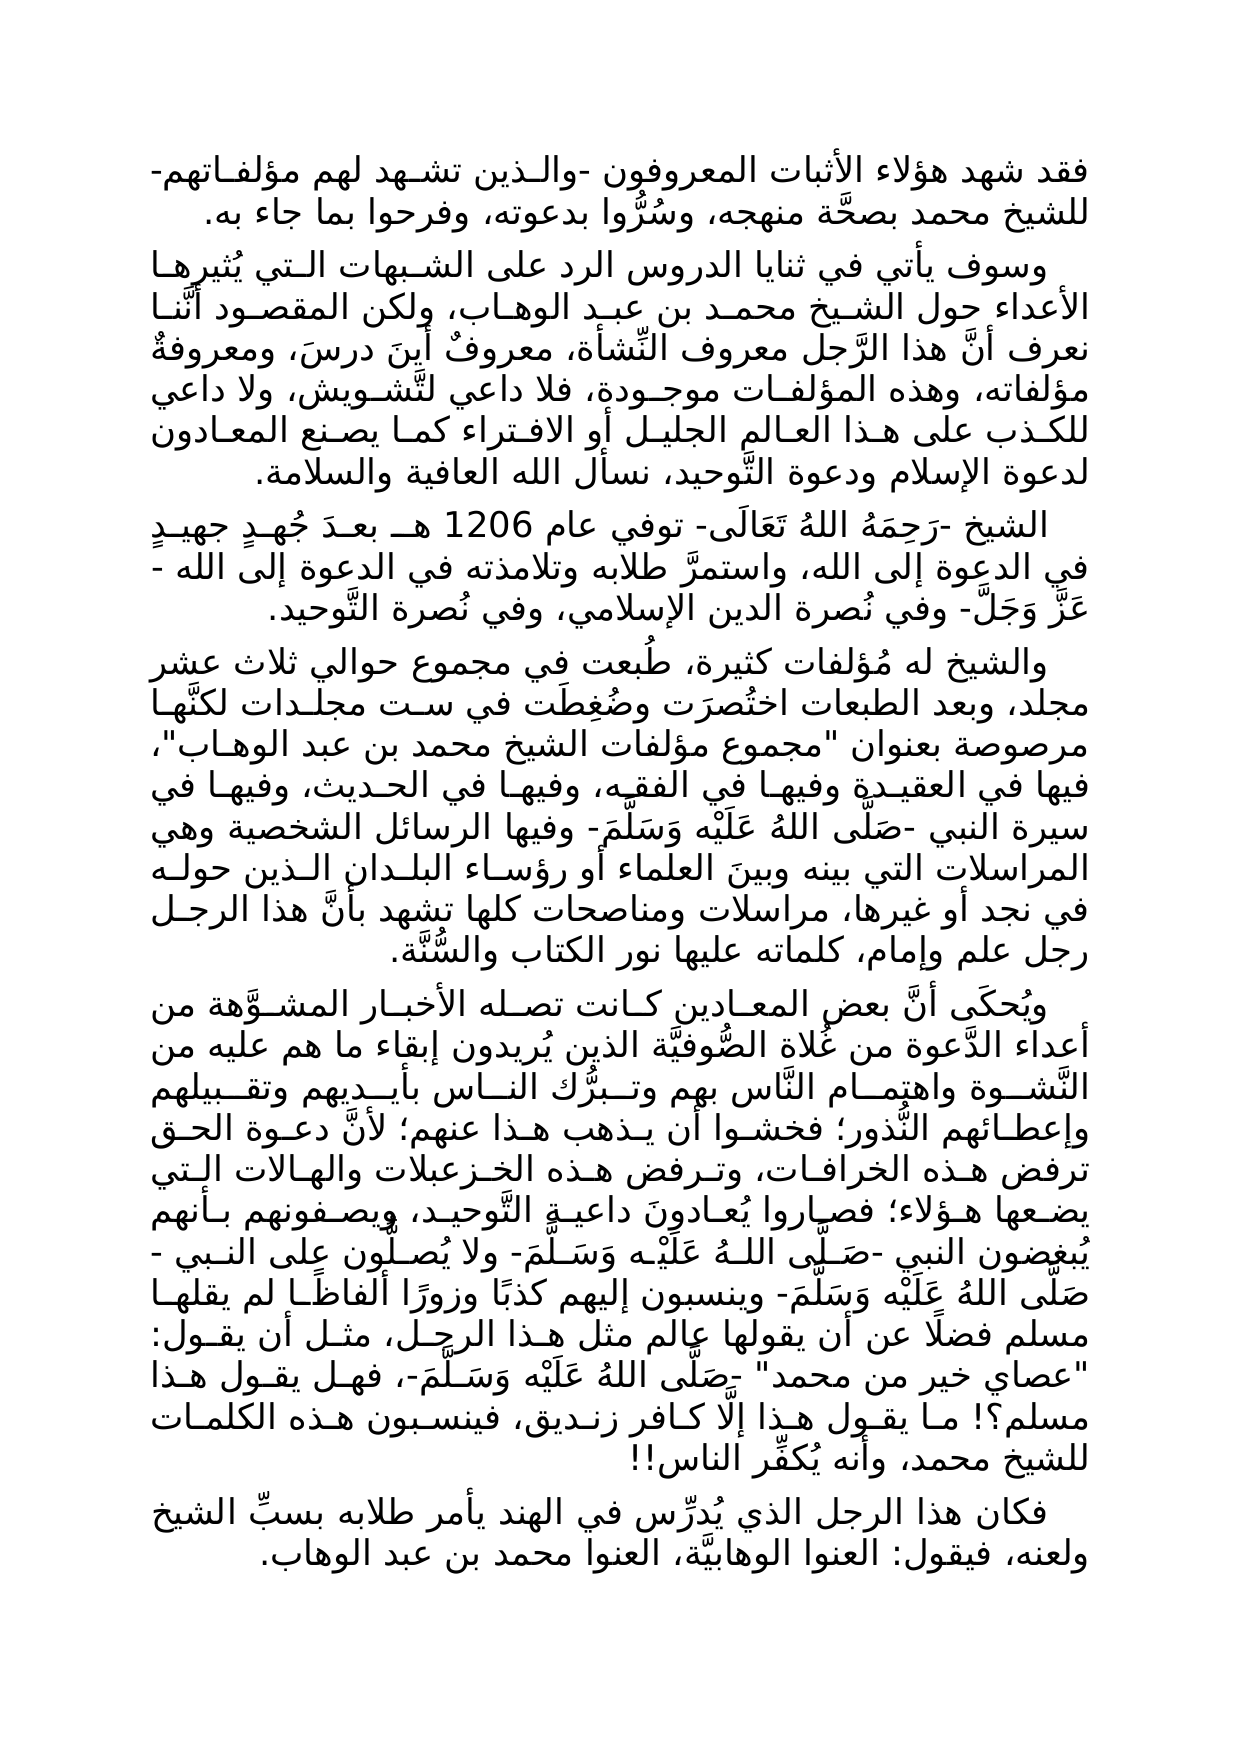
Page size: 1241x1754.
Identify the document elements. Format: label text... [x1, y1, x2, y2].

text وسوف يأتي في ثنايا الدروس الرد على الشبهات التي يُثيرها الأعداء حول الشيخ محمد بن عبد الوهاب، ولكن المقصود أنَّنا نعرف أنَّ هذا الرَّجل معروف النِّشأة، معروفٌ أينَ درسَ، ومعروفةٌ مؤلفاته، وهذه المؤلفات موجودة، فلا داعي لتَّشويش، ولا داعي للكذب على هذا العالم الجليل أو الافتراء كما يصنع المعادون لدعوة الإسلام ودعوة التَّوحيد، نسأل الله العافية والسلامة. [150, 245, 1090, 492]
text الشيخ -رَحِمَهُ اللهُ تَعَالَى- توفي عام 1206 هـ بعدَ جُهدٍ جهيدٍ في الدعوة إلى الله، واستمرَّ طلابه وتلامذته في الدعوة إلى الله -عَزَّ وَجَلَّ- وفي نُصرة الدين الإسلامي، وفي نُصرة التَّوحيد. [150, 505, 1090, 629]
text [150, 150, 1090, 232]
text والشيخ له مُؤلفات كثيرة، طُبعت في مجموع حوالي ثلاث عشر مجلد، وبعد الطبعات اختُصرَت وضُغِطَت في ست مجلدات لكنَّها مرصوصة بعنوان "مجموع مؤلفات الشيخ محمد بن عبد الوهاب"، فيها في العقيدة وفيها في الفقه، وفيها في الحديث، وفيها في سيرة النبي -صَلَّى اللهُ عَلَيْه وَسَلَّمَ- وفيها الرسائل الشخصية وهي المراسلات التي بينه وبينَ العلماء أو رؤساء البلدان الذين حوله في نجد أو غيرها، مراسلات ومناصحات كلها تشهد بأنَّ هذا الرجل رجل علم وإمام، كلماته عليها نور الكتاب والسُّنَّة. [150, 641, 1090, 971]
text فكان هذا الرجل الذي يُدرِّس في الهند يأمر طلابه بسبِّ الشيخ ولعنه، فيقول: العنوا الوهابيَّة، العنوا محمد بن عبد الوهاب. [150, 1491, 1090, 1574]
text ويُحكَى أنَّ بعض المعادين كانت تصله الأخبار المشوَّهة من أعداء الدَّعوة من غُلاة الصُّوفيَّة الذين يُريدون إبقاء ما هم عليه من النَّشوة واهتمام النَّاس بهم وتبرُّك الناس بأيديهم وتقبيلهم وإعطائهم النُّذور؛ فخشوا أن يذهب هذا عنهم؛ لأنَّ دعوة الحق ترفض هذه الخرافات، وترفض هذه الخزعبلات والهالات التي يضعها هؤلاء؛ فصاروا يُعادونَ داعية التَّوحيد، ويصفونهم بأنهم يُبغضون النبي -صَلَّى اللهُ عَلَيْه وَسَلَّمَ- ولا يُصلُّون على النبي -صَلَّى اللهُ عَلَيْه وَسَلَّمَ- وينسبون إليهم كذبًا وزورًا ألفاظًا لم يقلها مسلم فضلًا عن أن يقولها عالم مثل هذا الرجل، مثل أن يقول: "عصاي خير من محمد" -صَلَّى اللهُ عَلَيْه وَسَلَّمَ-، فهل يقول هذا مسلم؟! ما يقول هذا إلَّا كافر زنديق، فينسبون هذه الكلمات للشيخ محمد، وأنه يُكفِّر الناس!! [150, 984, 1090, 1479]
